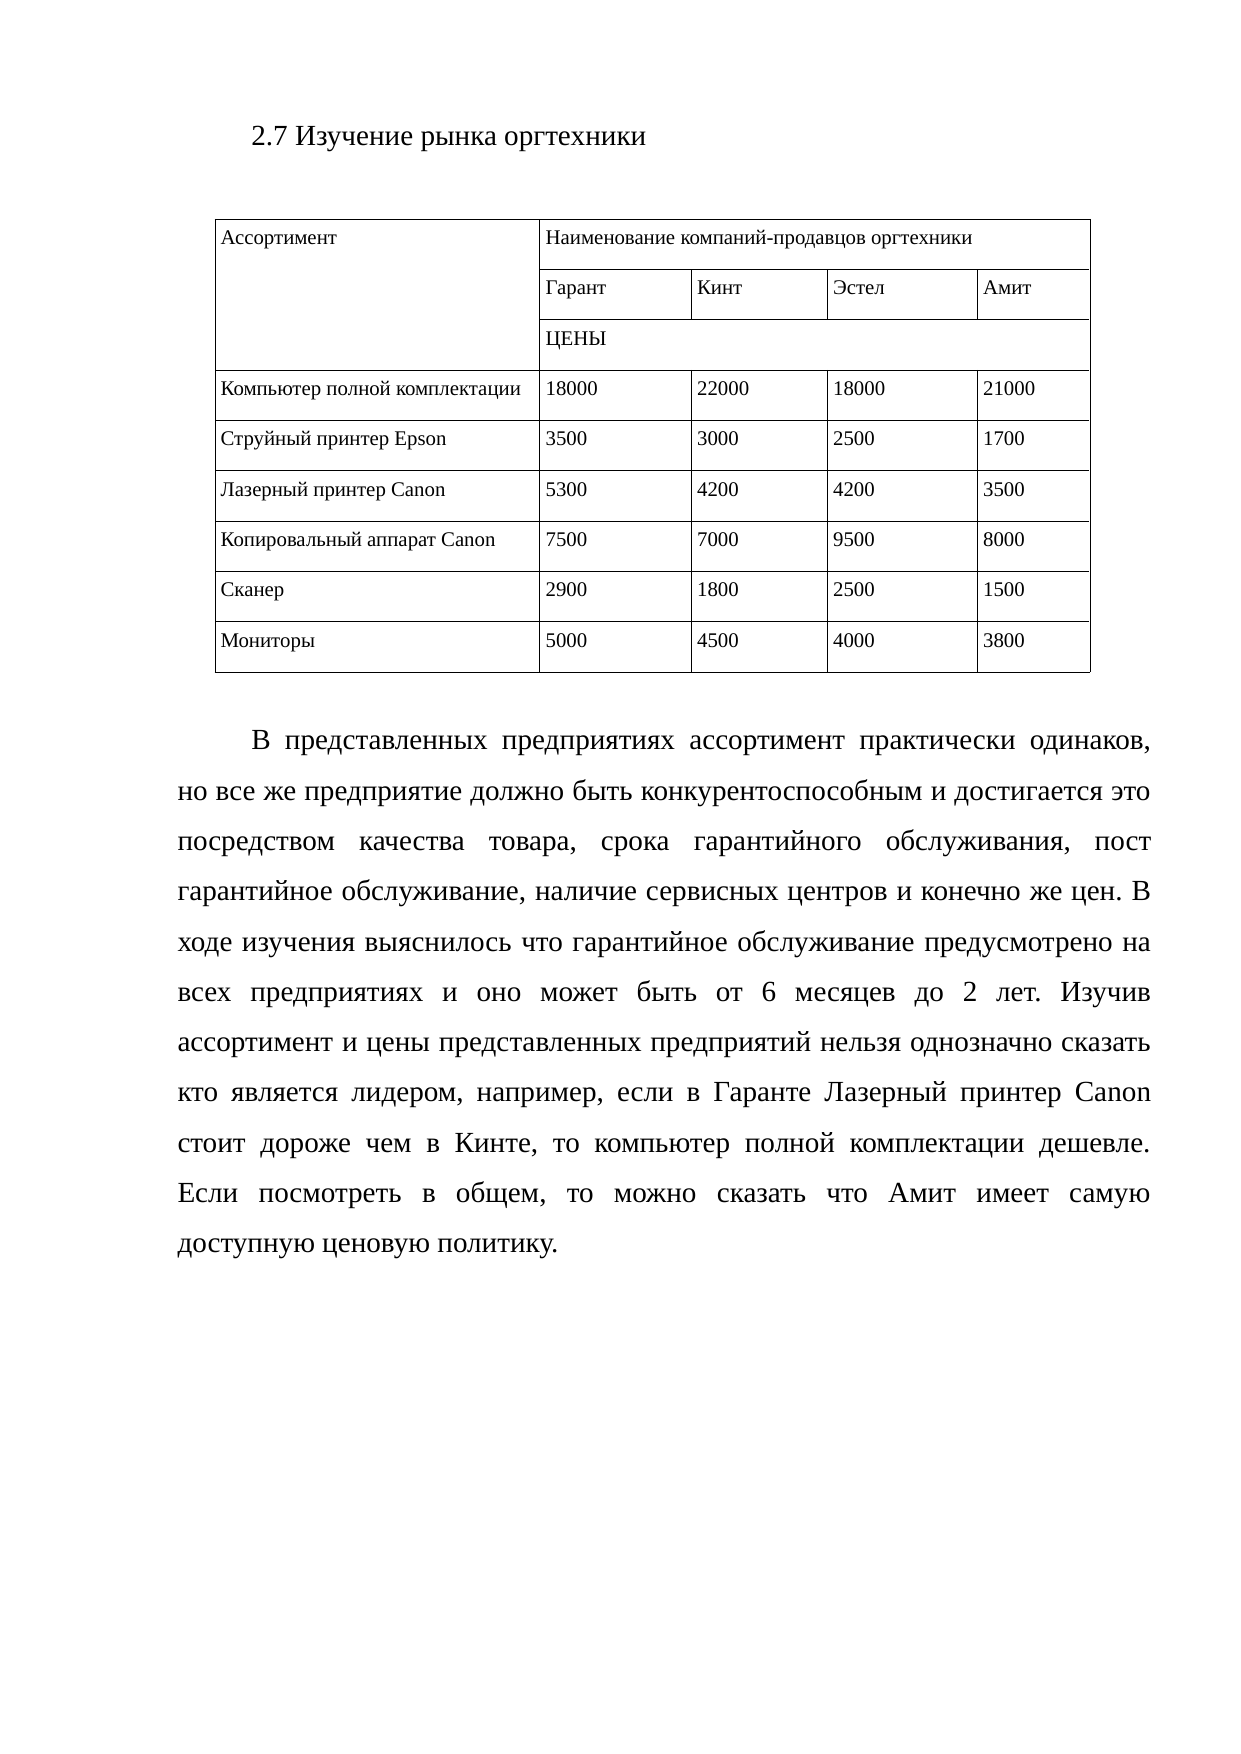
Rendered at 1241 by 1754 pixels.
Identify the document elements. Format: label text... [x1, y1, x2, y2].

table_cell Струйный принтер Epson [216, 421, 539, 470]
table_cell 18000 [540, 371, 691, 420]
table_cell Сканер [216, 572, 539, 621]
table_cell Амит [978, 269, 1090, 319]
table_cell 21000 [978, 370, 1090, 420]
table_cell Эстел [828, 270, 977, 319]
table_cell 8000 [978, 521, 1090, 571]
table_cell 5300 [540, 471, 691, 521]
table_cell ЦЕНЫ [540, 319, 1090, 370]
table_cell 18000 [828, 371, 977, 420]
table_cell 1500 [978, 571, 1090, 621]
table_header Наименование компаний-продавцов оргтехники [540, 220, 1090, 269]
table_cell 22000 [692, 371, 827, 420]
table_header Ассортимент [216, 220, 539, 370]
table_cell 4200 [828, 471, 977, 521]
table_cell Гарант [540, 270, 691, 319]
table_cell Копировальный аппарат Canon [216, 522, 539, 571]
table_cell 7500 [540, 522, 691, 571]
table_cell 3800 [978, 621, 1090, 672]
text В представленных предприятиях ассортимент практически одинаков, но все же предприятие должно быть конкурентоспособным и достигается это посредством качества товара, срока гарантийного обслуживания, пост гарантийное обслуживание, наличие сервисных центров и конечно же цен. В ходе изучения выяснилось что гарантийное обслуживание предусмотрено на всех предприятиях и оно может быть от 6 месяцев до 2 лет. Изучив ассортимент и цены представленных предприятий нельзя однозначно сказать кто является лидером, например, если в Гаранте Лазерный принтер Canon стоит дороже чем в Кинте, то компьютер полной комплектации дешевле. Если посмотреть в общем, то можно сказать что Амит имеет самую доступную ценовую политику. [177, 722, 1152, 1259]
text 2.7 Изучение рынка оргтехники [177, 118, 1152, 152]
table_cell 1800 [692, 572, 827, 621]
table_cell 9500 [828, 522, 977, 571]
table_cell 3500 [540, 421, 691, 470]
table_cell 7000 [692, 522, 827, 571]
table_cell 5000 [540, 622, 691, 672]
table_cell Кинт [692, 270, 827, 319]
table_cell Компьютер полной комплектации [216, 371, 539, 420]
table_cell 2900 [540, 572, 691, 621]
table_cell 2500 [828, 421, 977, 470]
table_cell 2500 [828, 572, 977, 621]
table_cell 4500 [692, 622, 827, 672]
table_cell 3500 [978, 470, 1090, 521]
table_cell Мониторы [216, 622, 539, 672]
table_cell 4200 [692, 471, 827, 521]
table_cell 4000 [828, 622, 977, 672]
table_cell 1700 [978, 420, 1090, 470]
table_cell Лазерный принтер Canon [216, 471, 539, 521]
table_cell 3000 [692, 421, 827, 470]
